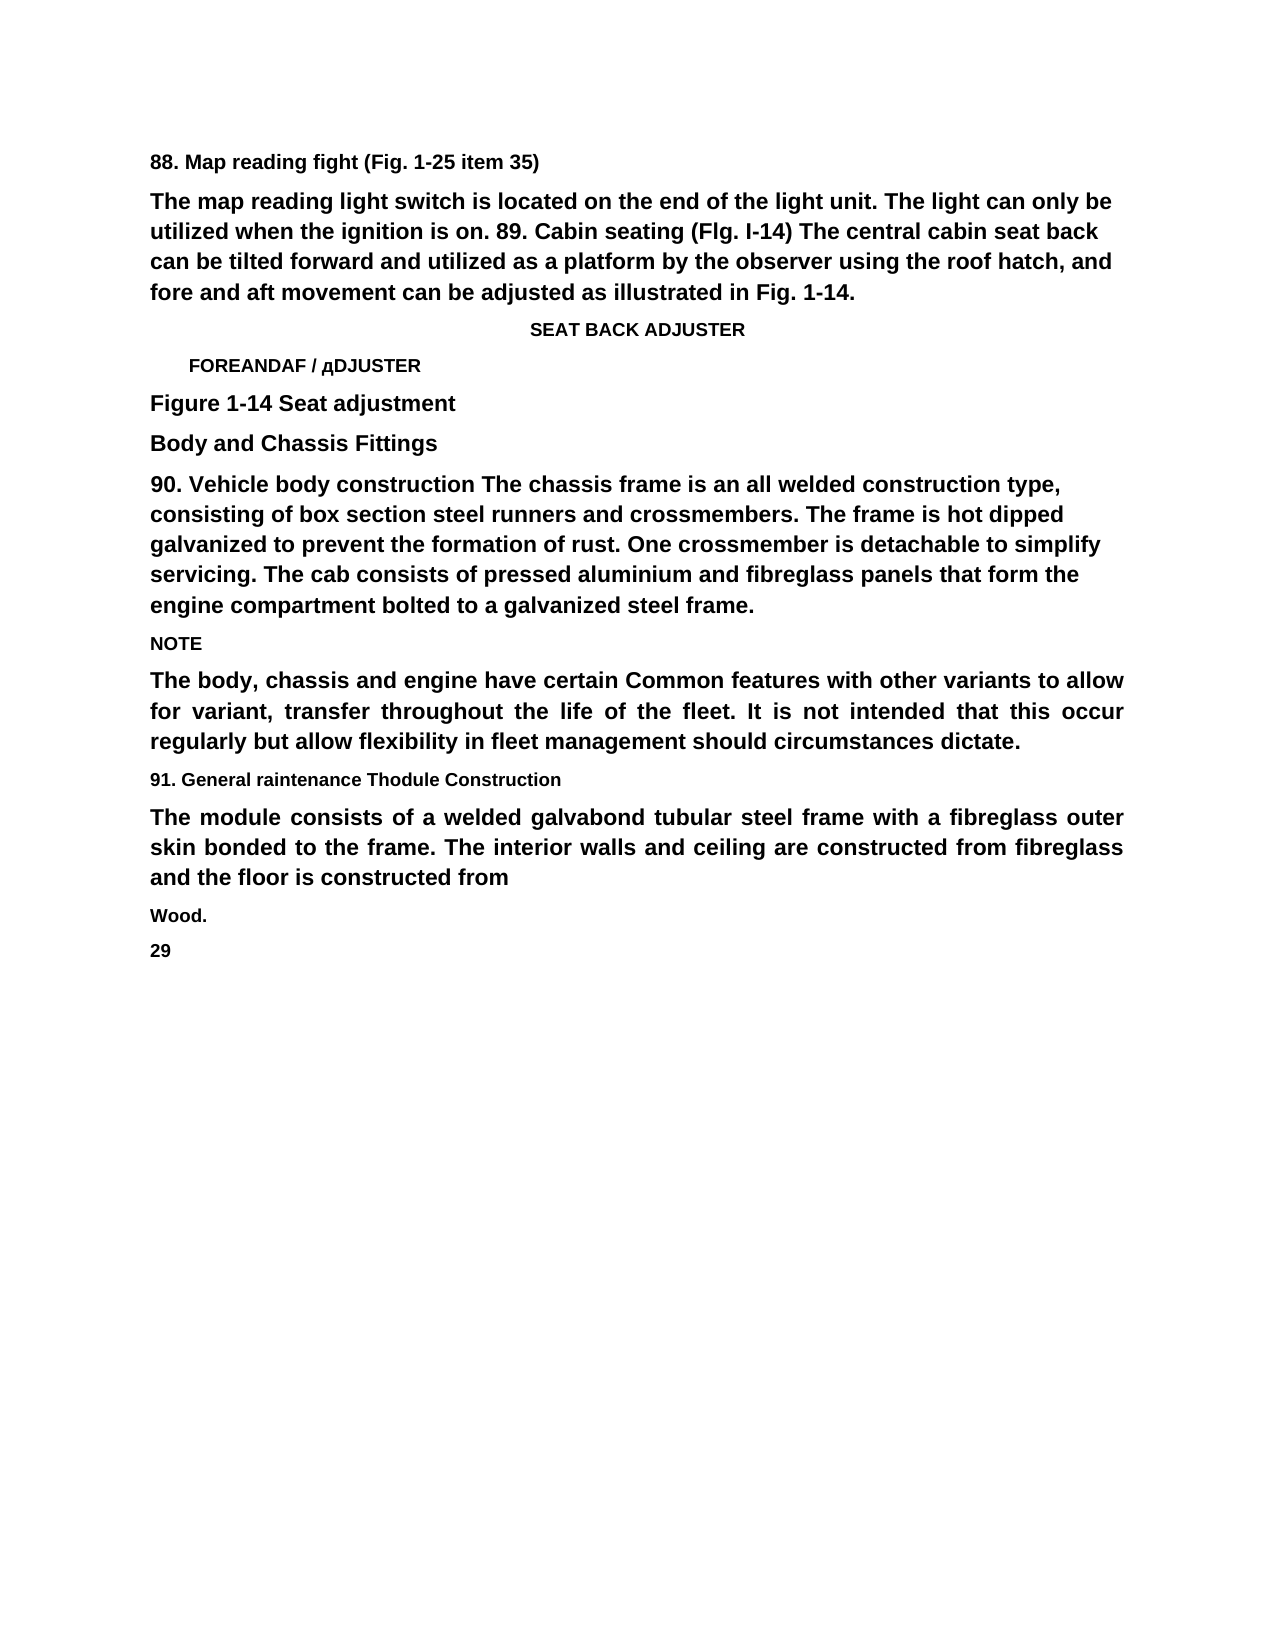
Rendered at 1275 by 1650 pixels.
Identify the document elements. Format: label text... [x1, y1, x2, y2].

text Body and Chassis Fittings [150, 430, 1125, 457]
text 91. General raintenance Thodule Construction [150, 768, 1125, 790]
text 29 [150, 940, 1125, 962]
text Figure 1-14 Seat adjustment [150, 389, 1125, 416]
text SEAT BACK ADJUSTER [150, 319, 1125, 341]
text 88. Map reading fight (Fig. 1-25 item 35) [150, 150, 1125, 174]
text The module consists of a welded galvabond tubular steel frame with a fibreglass outer skin bonded to the frame. The interior walls and ceiling are constructed from fibreglass and the floor is constructed from [150, 804, 1125, 891]
text FOREANDAF / дDJUSTER [150, 354, 1125, 376]
text The map reading light switch is located on the end of the light unit. The light can only be utilized when the ignition is on. 89. Cabin seating (Flg. I-14) The central cabin seat back can be tilted forward and utilized as a platform by the observer using the roof hatch, and fore and aft movement can be adjusted as illustrated in Fig. 1-14. [150, 188, 1125, 305]
text The body, chassis and engine have certain Common features with other variants to allow for variant, transfer throughout the life of the fleet. It is not intended that this occur regularly but allow flexibility in fleet management should circumstances dictate. [150, 667, 1125, 754]
text Wood. [150, 905, 1125, 926]
text NOTE [150, 632, 1125, 654]
text 90. Vehicle body construction The chassis frame is an all welded construction type, consisting of box section steel runners and crossmembers. The frame is hot dipped galvanized to prevent the formation of rust. One crossmember is detachable to simplify servicing. The cab consists of pressed aluminium and fibreglass panels that form the engine compartment bolted to a galvanized steel frame. [150, 471, 1125, 618]
